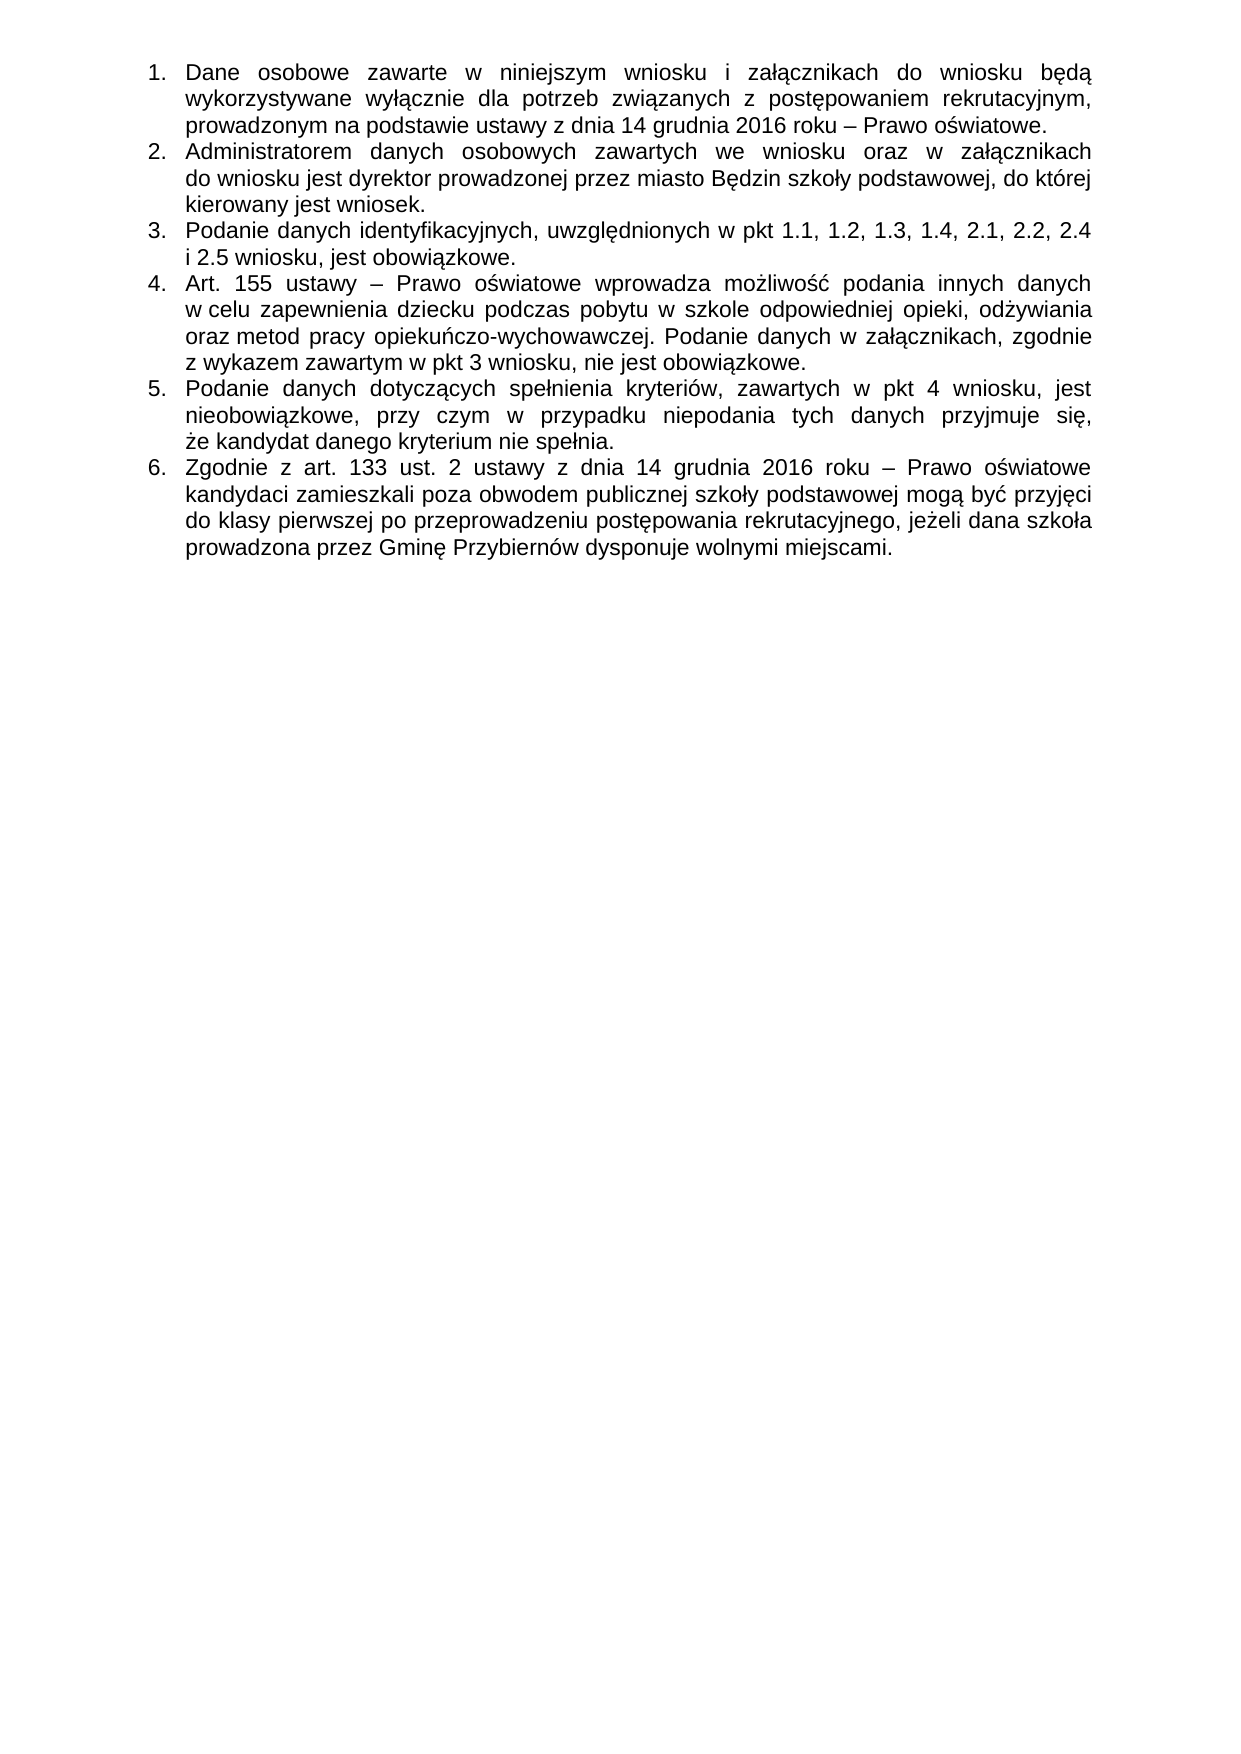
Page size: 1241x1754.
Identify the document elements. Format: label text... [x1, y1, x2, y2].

list Podanie danych identyfikacyjnych, uwzględnionych w pkt 1.1, 1.2, 1.3, 1.4, 2.1, 2.2, 2.4 i 2.5 wniosku, jest obowiązkowe. [148, 217, 1092, 270]
list Podanie danych dotyczących spełnienia kryteriów, zawartych w pkt 4 wniosku, jest nieobowiązkowe, przy czym w przypadku niepodania tych danych przyjmuje się, że kandydat danego kryterium nie spełnia. [148, 375, 1092, 454]
list Dane osobowe zawarte w niniejszym wniosku i załącznikach do wniosku będą wykorzystywane wyłącznie dla potrzeb związanych z postępowaniem rekrutacyjnym, prowadzonym na podstawie ustawy z dnia 14 grudnia 2016 roku – Prawo oświatowe. [148, 59, 1092, 138]
list Art. 155 ustawy – Prawo oświatowe wprowadza możliwość podania innych danych w celu zapewnienia dziecku podczas pobytu w szkole odpowiedniej opieki, odżywiania oraz metod pracy opiekuńczo-wychowawczej. Podanie danych w załącznikach, zgodnie z wykazem zawartym w pkt 3 wniosku, nie jest obowiązkowe. [148, 270, 1092, 375]
list Zgodnie z art. 133 ust. 2 ustawy z dnia 14 grudnia 2016 roku – Prawo oświatowe kandydaci zamieszkali poza obwodem publicznej szkoły podstawowej mogą być przyjęci do klasy pierwszej po przeprowadzeniu postępowania rekrutacyjnego, jeżeli dana szkoła prowadzona przez Gminę Przybiernów dysponuje wolnymi miejscami. [148, 454, 1092, 560]
list Administratorem danych osobowych zawartych we wniosku oraz w załącznikach do wniosku jest dyrektor prowadzonej przez miasto Będzin szkoły podstawowej, do której kierowany jest wniosek. [148, 138, 1092, 217]
